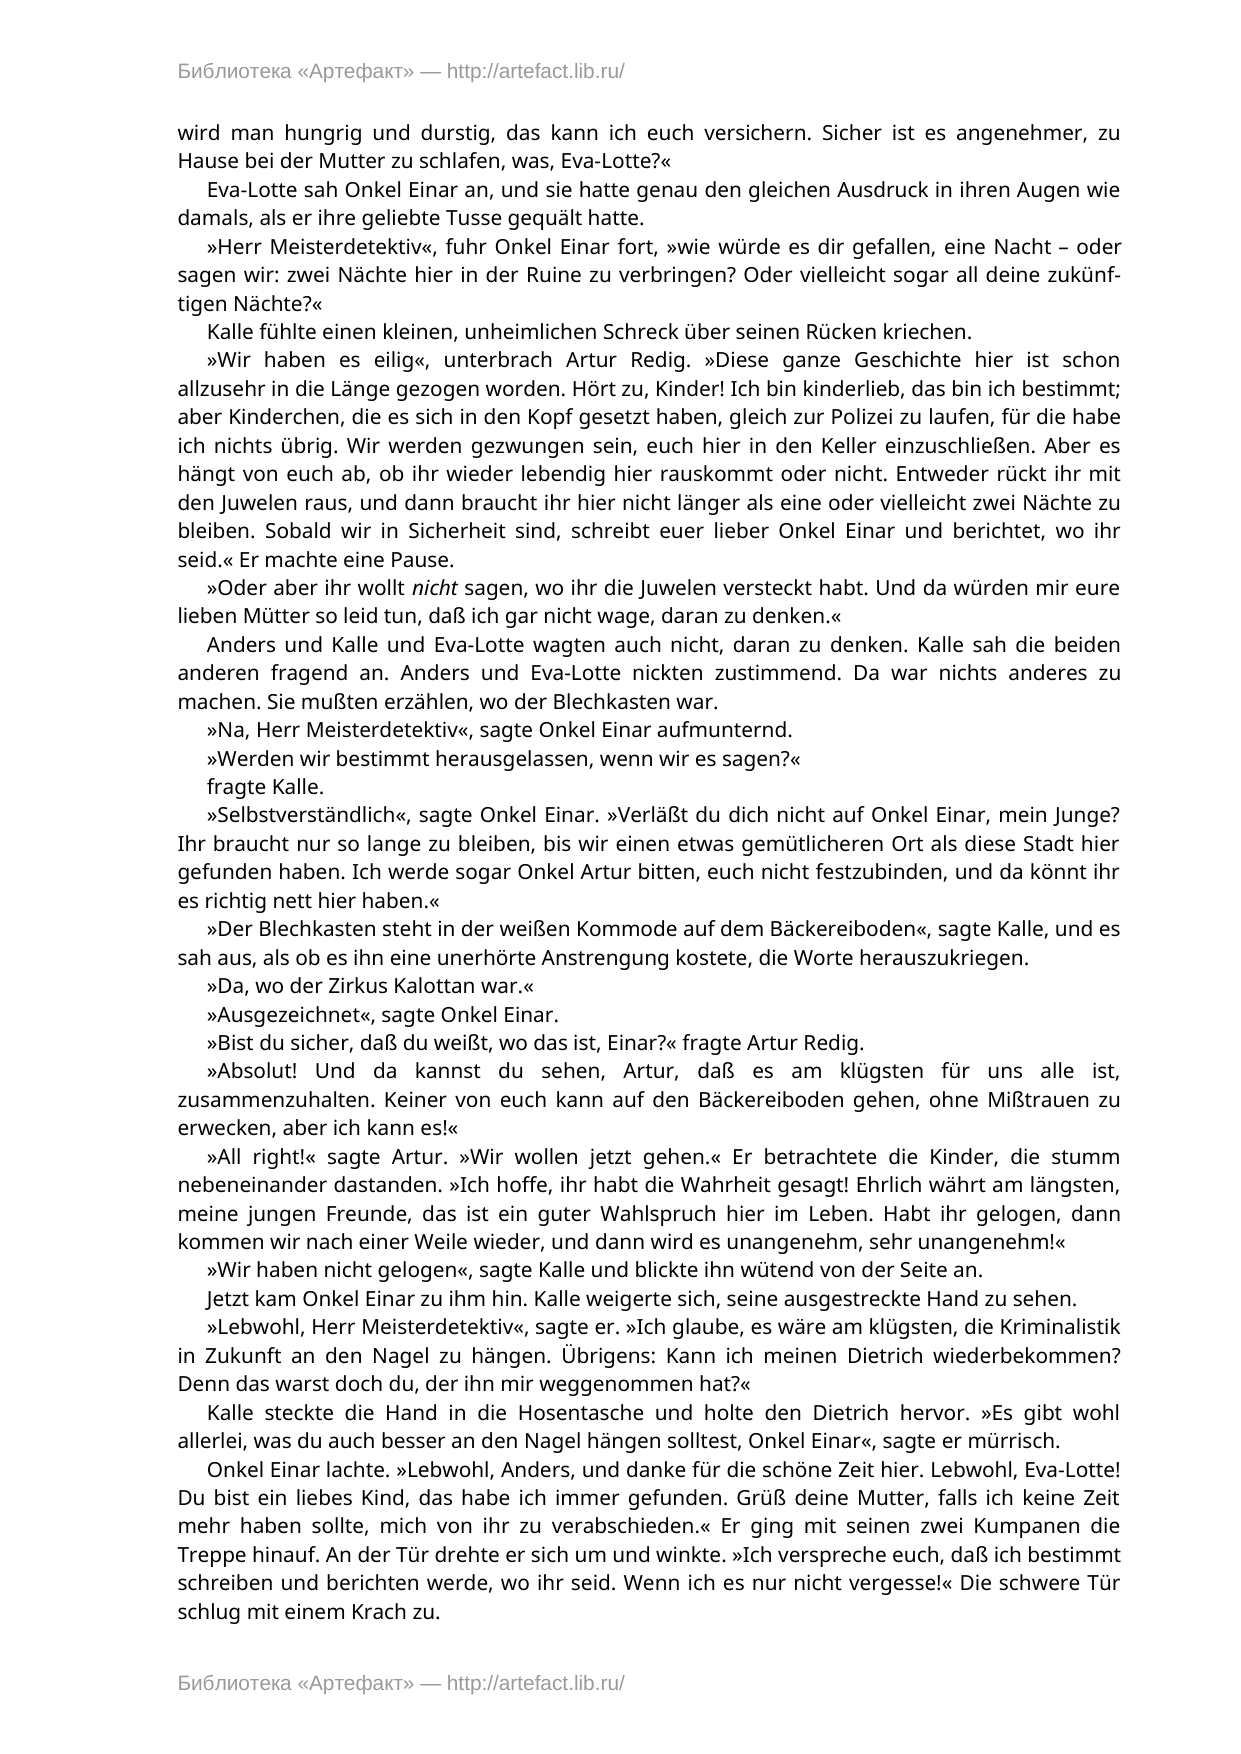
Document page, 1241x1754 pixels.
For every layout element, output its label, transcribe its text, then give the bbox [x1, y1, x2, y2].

text »Werden wir bestimmt herausgelassen, wenn wir es sagen?« [177, 744, 1122, 772]
text »Selbstverständlich«, sagte Onkel Einar. »Verläßt du dich nicht auf Onkel Einar, mein Junge? Ihr braucht nur so lange zu bleiben, bis wir einen etwas gemütlicheren Ort als diese Stadt hier gefunden haben. Ich werde sogar Onkel Artur bitten, euch nicht festzubinden, und da könnt ihr es richtig nett hier haben.« [177, 801, 1122, 914]
text »Ausgezeichnet«, sagte Onkel Einar. [177, 1000, 1122, 1028]
text »Wir haben es eilig«, unterbrach Artur Redig. »Diese ganze Geschichte hier ist schon allzusehr in die Länge gezogen worden. Hört zu, Kinder! Ich bin kinderlieb, das bin ich bestimmt; aber Kinderchen, die es sich in den Kopf gesetzt haben, gleich zur Polizei zu laufen, für die habe ich nichts übrig. Wir werden gezwungen sein, euch hier in den Keller einzuschließen. Aber es hängt von euch ab, ob ihr wieder lebendig hier rauskommt oder nicht. Entweder rückt ihr mit den Juwelen raus, und dann braucht ihr hier nicht länger als eine oder vielleicht zwei Nächte zu bleiben. Sobald wir in Sicherheit sind, schreibt euer lieber Onkel Einar und berichtet, wo ihr seid.« Er machte eine Pause. [177, 346, 1122, 573]
text Jetzt kam Onkel Einar zu ihm hin. Kalle weigerte sich, seine ausgestreckte Hand zu sehen. [177, 1284, 1122, 1312]
text »Herr Meisterdetektiv«, fuhr Onkel Einar fort, »wie würde es dir gefallen, eine Nacht – oder sagen wir: zwei Nächte hier in der Ruine zu verbringen? Oder vielleicht sogar all deine zukünf-tigen Nächte?« [177, 232, 1122, 317]
text Onkel Einar lachte. »Lebwohl, Anders, und danke für die schöne Zeit hier. Lebwohl, Eva-Lotte! Du bist ein liebes Kind, das habe ich immer gefunden. Grüß deine Mutter, falls ich keine Zeit mehr haben sollte, mich von ihr zu verabschieden.« Er ging mit seinen zwei Kumpanen die Treppe hinauf. An der Tür drehte er sich um und winkte. »Ich verspreche euch, daß ich bestimmt schreiben und berichten werde, wo ihr seid. Wenn ich es nur nicht vergesse!« Die schwere Tür schlug mit einem Krach zu. [177, 1455, 1122, 1625]
text Kalle fühlte einen kleinen, unheimlichen Schreck über seinen Rücken kriechen. [177, 317, 1122, 346]
text »Absolut! Und da kannst du sehen, Artur, daß es am klügsten für uns alle ist, zusammenzuhalten. Keiner von euch kann auf den Bäckereiboden gehen, ohne Mißtrauen zu erwecken, aber ich kann es!« [177, 1057, 1122, 1142]
text Eva-Lotte sah Onkel Einar an, und sie hatte genau den gleichen Ausdruck in ihren Augen wie damals, als er ihre geliebte Tusse gequält hatte. [177, 175, 1122, 232]
text Anders und Kalle und Eva-Lotte wagten auch nicht, daran zu denken. Kalle sah die beiden anderen fragend an. Anders und Eva-Lotte nickten zustimmend. Da war nichts anderes zu machen. Sie mußten erzählen, wo der Blechkasten war. [177, 630, 1122, 715]
text »All right!« sagte Artur. »Wir wollen jetzt gehen.« Er betrachtete die Kinder, die stumm nebeneinander dastanden. »Ich hoffe, ihr habt die Wahrheit gesagt! Ehrlich währt am längsten, meine jungen Freunde, das ist ein guter Wahlspruch hier im Leben. Habt ihr gelogen, dann kommen wir nach einer Weile wieder, und dann wird es unangenehm, sehr unangenehm!« [177, 1142, 1122, 1256]
text »Lebwohl, Herr Meisterdetektiv«, sagte er. »Ich glaube, es wäre am klügsten, die Kriminalistik in Zukunft an den Nagel zu hängen. Übrigens: Kann ich meinen Dietrich wiederbekommen? Denn das warst doch du, der ihn mir weggenommen hat?« [177, 1312, 1122, 1398]
text »Da, wo der Zirkus Kalottan war.« [177, 971, 1122, 1000]
text »Der Blechkasten steht in der weißen Kommode auf dem Bäckereiboden«, sagte Kalle, und es sah aus, als ob es ihn eine unerhörte Anstrengung kostete, die Worte herauszukriegen. [177, 914, 1122, 971]
text »Bist du sicher, daß du weißt, wo das ist, Einar?« fragte Artur Redig. [177, 1028, 1122, 1057]
text fragte Kalle. [177, 772, 1122, 801]
text »Oder aber ihr wollt nicht sagen, wo ihr die Juwelen versteckt habt. Und da würden mir eure lieben Mütter so leid tun, daß ich gar nicht wage, daran zu denken.« [177, 573, 1122, 630]
text »Na, Herr Meisterdetektiv«, sagte Onkel Einar aufmunternd. [177, 715, 1122, 744]
text Kalle steckte die Hand in die Hosentasche und holte den Dietrich hervor. »Es gibt wohl allerlei, was du auch besser an den Nagel hängen solltest, Onkel Einar«, sagte er mürrisch. [177, 1398, 1122, 1455]
text »Wir haben nicht gelogen«, sagte Kalle und blickte ihn wütend von der Seite an. [177, 1256, 1122, 1284]
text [177, 118, 1122, 175]
